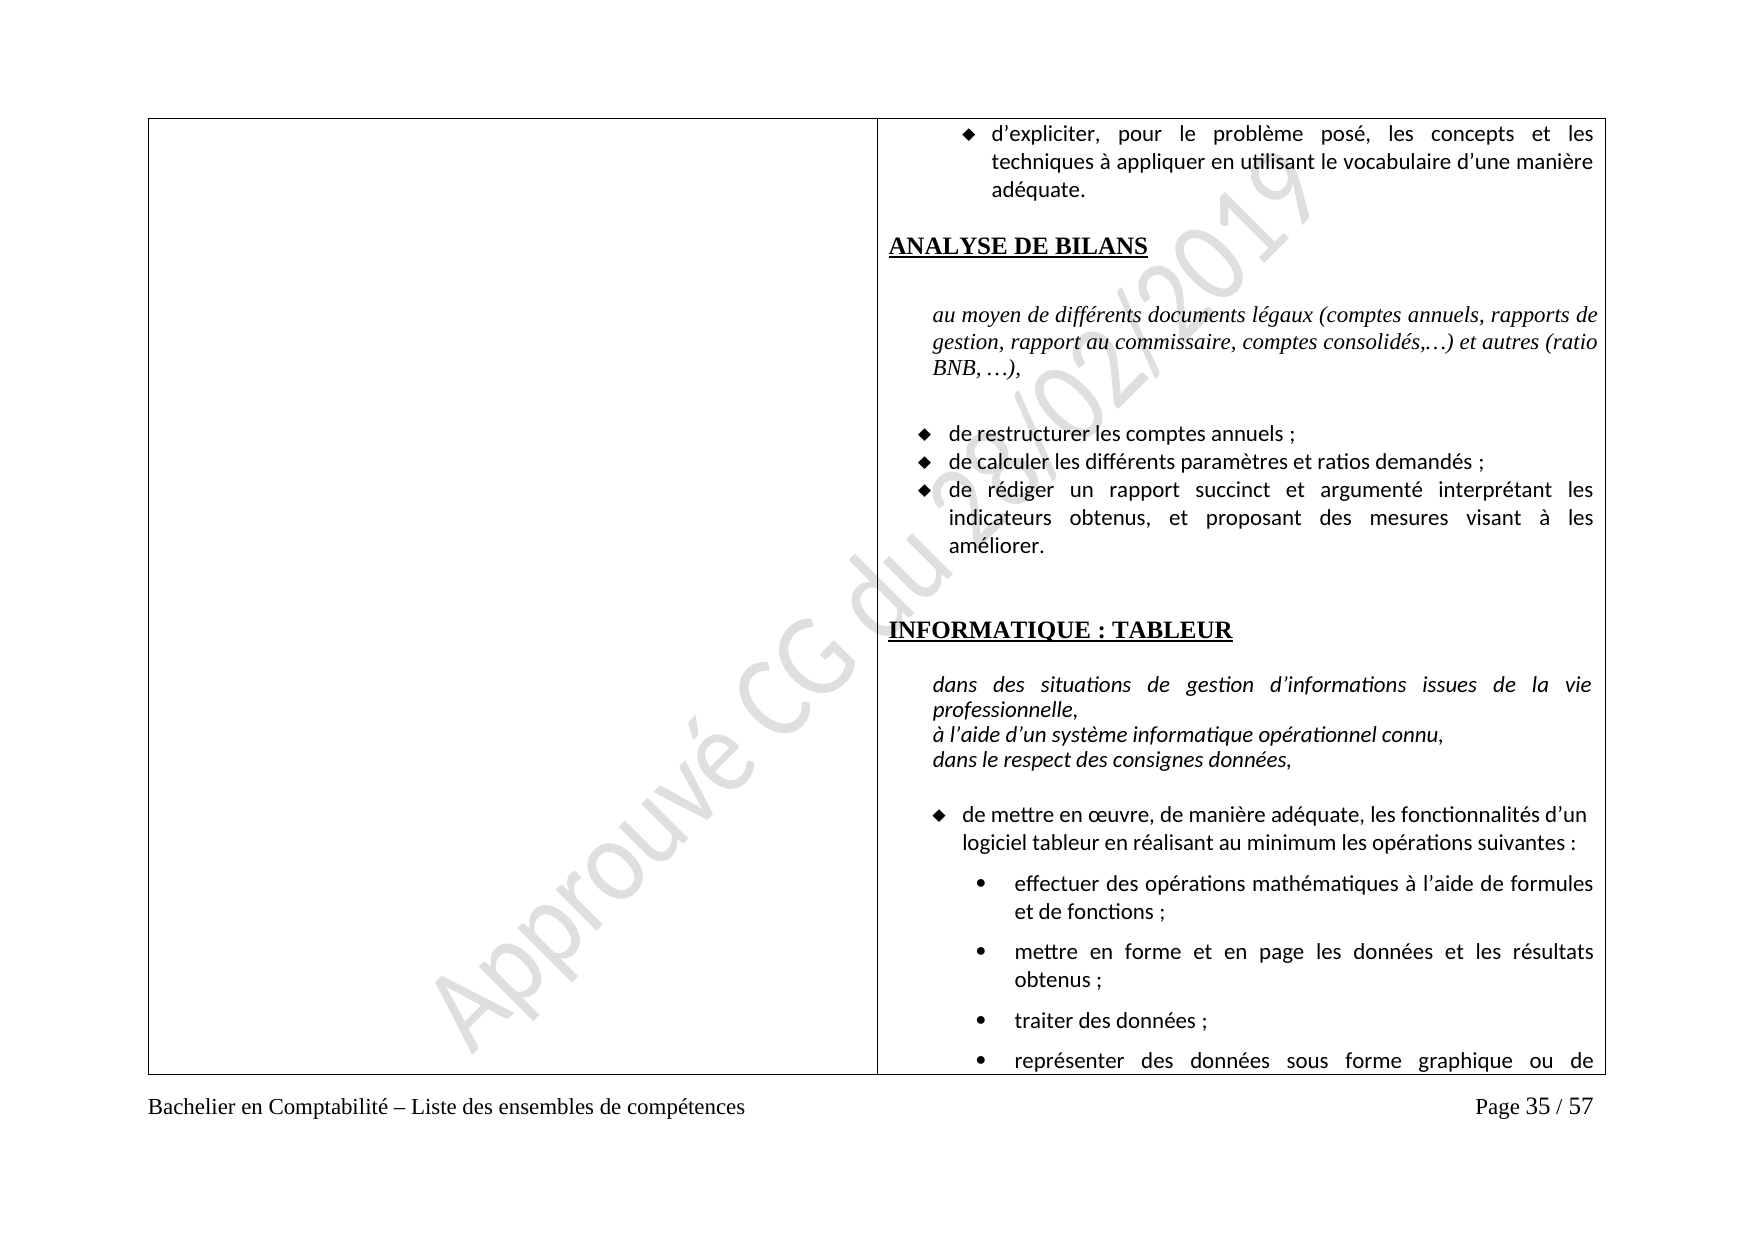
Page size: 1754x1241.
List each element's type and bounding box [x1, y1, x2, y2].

table_cell [149, 119, 877, 1074]
table_cell [878, 119, 1605, 1074]
